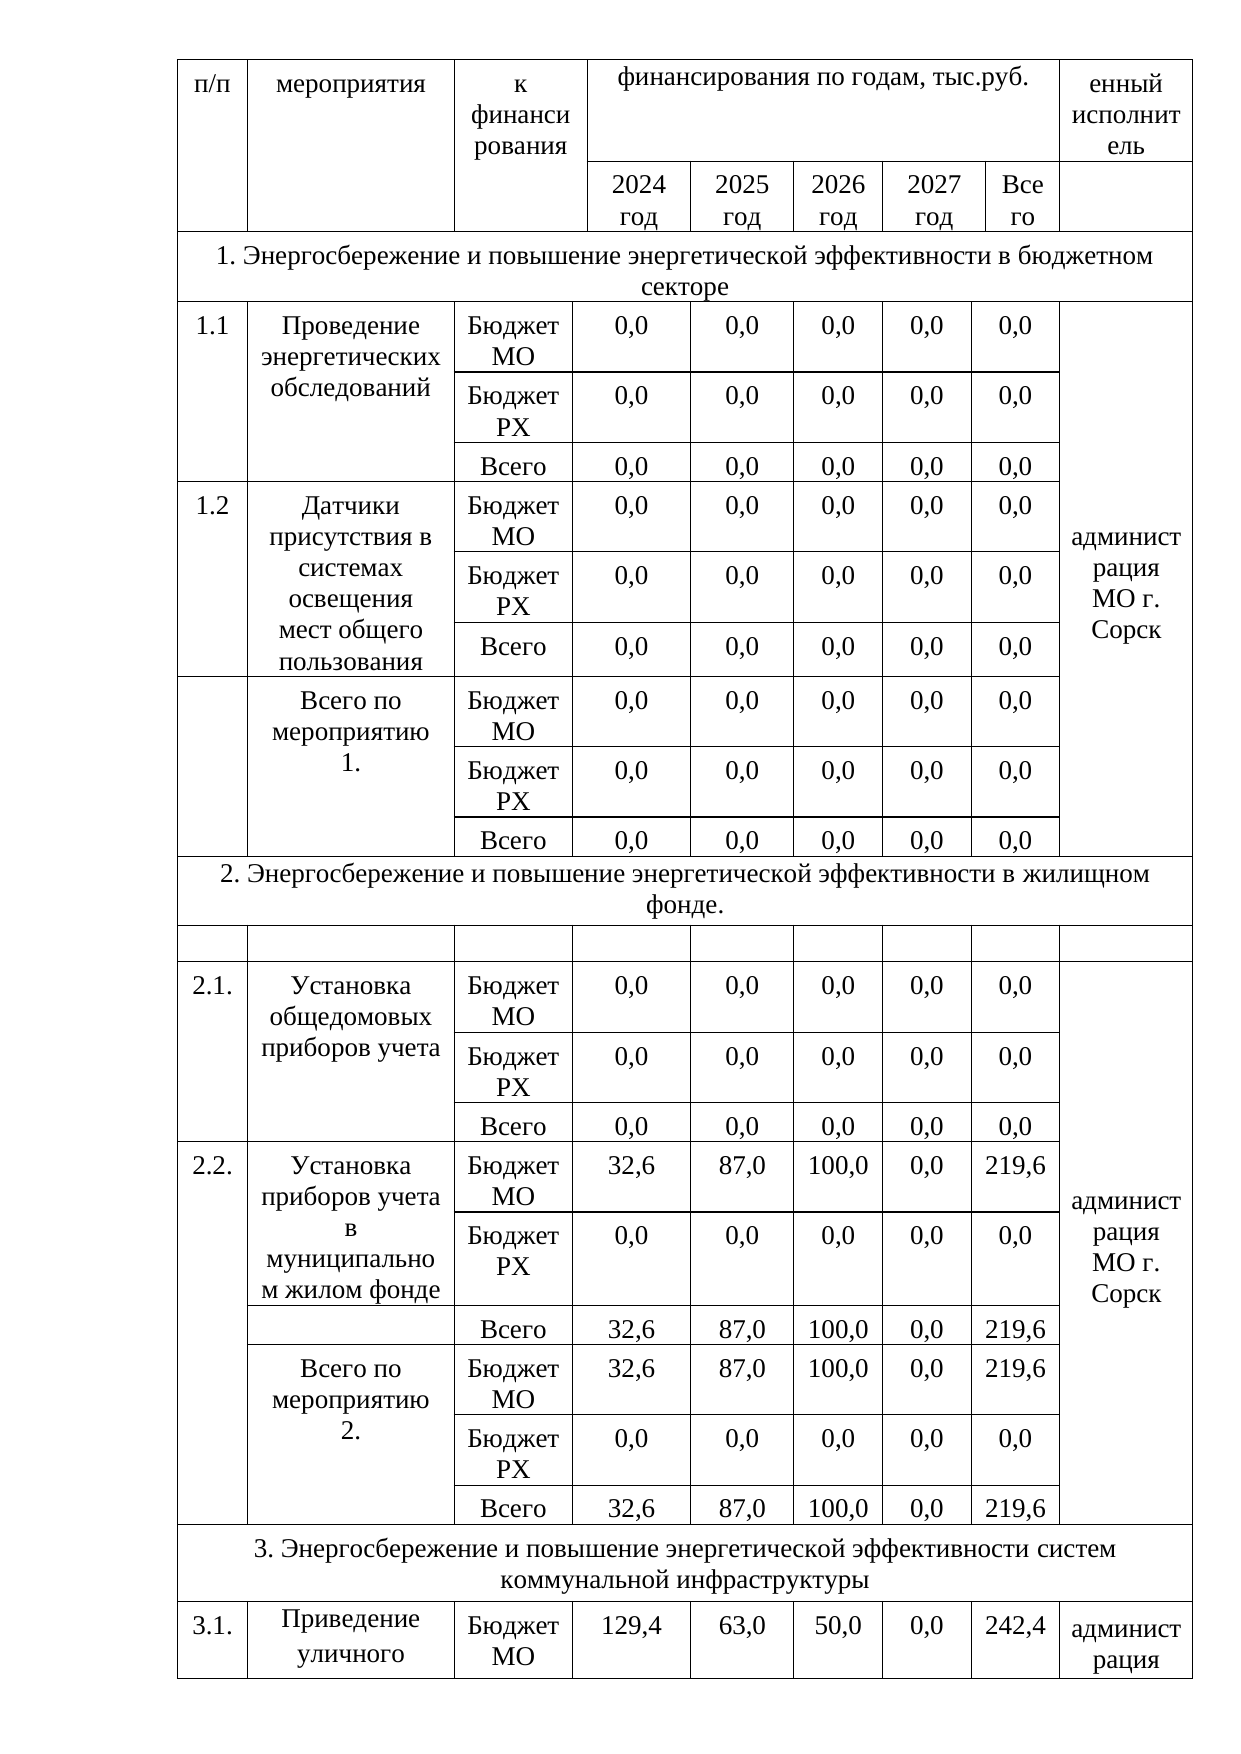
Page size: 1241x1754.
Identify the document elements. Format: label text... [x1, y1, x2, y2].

table_cell Всего по мероприятию 1. [248, 677, 454, 856]
table_cell Датчики присутствия в системах освещения мест общего пользования [248, 482, 454, 676]
table_cell 87,0 [691, 1306, 793, 1344]
table_cell 0,0 [573, 1033, 690, 1102]
table_cell 0,0 [972, 747, 1059, 816]
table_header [248, 60, 454, 231]
table_cell 2.1. [178, 962, 247, 1141]
table_cell 219,6 [972, 1486, 1059, 1524]
table_cell 0,0 [883, 373, 971, 442]
table_cell 0,0 [972, 962, 1059, 1032]
table_cell 0,0 [972, 443, 1059, 481]
table_cell 0,0 [972, 1415, 1059, 1484]
table_cell 0,0 [573, 443, 690, 481]
table_header № п/п [178, 60, 247, 231]
table_cell 219,6 [972, 1306, 1059, 1344]
table_cell 0,0 [883, 1602, 971, 1678]
table_cell 100,0 [794, 1142, 882, 1211]
table_cell Всего [455, 1103, 572, 1141]
table_cell 0,0 [883, 962, 971, 1032]
table_cell [248, 926, 454, 961]
table_cell 129,4 [573, 1602, 690, 1678]
table_cell Всего [455, 623, 572, 676]
table_cell Всего по мероприятию 2. [248, 1345, 454, 1524]
table_cell 0,0 [794, 962, 882, 1032]
table_cell 1. Энергосбережение и повышение энергетической эффективности в бюджетном секторе [178, 232, 1192, 301]
table_cell 0,0 [573, 373, 690, 442]
table_cell 0,0 [691, 1213, 793, 1305]
table_cell 50,0 [794, 1602, 882, 1678]
table_cell администрация МО г. Сорск [1060, 962, 1192, 1524]
table_cell 100,0 [794, 1345, 882, 1414]
table_cell 0,0 [691, 1103, 793, 1141]
table_cell 0,0 [573, 623, 690, 676]
table_cell 0,0 [794, 1033, 882, 1102]
table_cell 0,0 [972, 818, 1059, 856]
table_cell 2024 год [588, 162, 690, 231]
table_cell 0,0 [883, 747, 971, 816]
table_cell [1060, 1602, 1192, 1678]
table_cell 0,0 [794, 818, 882, 856]
table_cell 0,0 [883, 1415, 971, 1484]
table_cell 1.2 [178, 482, 247, 676]
table_cell 0,0 [794, 623, 882, 676]
table_cell Бюджет МО [455, 302, 572, 371]
table_cell Бюджет МО [455, 962, 572, 1032]
table_cell [883, 926, 971, 961]
table_cell 0,0 [883, 623, 971, 676]
table_cell Бюджет РХ [455, 373, 572, 442]
table_cell 0,0 [972, 1213, 1059, 1305]
table_cell 32,6 [573, 1486, 690, 1524]
table_cell 0,0 [573, 818, 690, 856]
table_cell 0,0 [691, 677, 793, 746]
table_cell 0,0 [794, 1415, 882, 1484]
table_cell 0,0 [794, 677, 882, 746]
table_cell 0,0 [972, 302, 1059, 371]
table_cell [972, 926, 1059, 961]
table_cell 87,0 [691, 1486, 793, 1524]
table_cell 0,0 [794, 443, 882, 481]
table_cell 219,6 [972, 1142, 1059, 1211]
table_cell 0,0 [794, 1103, 882, 1141]
table_cell 0,0 [794, 302, 882, 371]
table_cell 0,0 [794, 747, 882, 816]
table_cell 0,0 [883, 552, 971, 622]
table_cell [178, 677, 247, 856]
table_cell 63,0 [691, 1602, 793, 1678]
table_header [455, 60, 587, 231]
table_cell 0,0 [972, 677, 1059, 746]
table_cell 2025 год [691, 162, 793, 231]
table_cell 0,0 [691, 552, 793, 622]
table_cell 0,0 [883, 1103, 971, 1141]
table_cell 0,0 [573, 962, 690, 1032]
table_cell Бюджет МО [455, 1602, 572, 1678]
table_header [588, 60, 1059, 161]
table_cell 0,0 [691, 818, 793, 856]
table_cell 0,0 [794, 373, 882, 442]
table_cell 100,0 [794, 1306, 882, 1344]
table_cell 0,0 [883, 1142, 971, 1211]
table_cell 0,0 [573, 1103, 690, 1141]
table_cell 32,6 [573, 1345, 690, 1414]
table_cell 0,0 [794, 552, 882, 622]
table_cell 87,0 [691, 1345, 793, 1414]
table_cell Установка приборов учета в муниципальном жилом фонде [248, 1142, 454, 1305]
table_cell Бюджет МО [455, 1142, 572, 1211]
table_cell Установка общедомовых приборов учета [248, 962, 454, 1141]
table_cell [1060, 926, 1192, 961]
table_cell Всего [455, 1486, 572, 1524]
table_cell Всего [455, 1306, 572, 1344]
table_cell Бюджет РХ [455, 552, 572, 622]
table_cell 0,0 [883, 302, 971, 371]
table_cell 87,0 [691, 1142, 793, 1211]
table_cell Всего [455, 443, 572, 481]
table_cell [691, 926, 793, 961]
table_cell 2027 год [883, 162, 985, 231]
table_cell 0,0 [691, 1033, 793, 1102]
table_cell 0,0 [883, 1486, 971, 1524]
table_cell 0,0 [883, 677, 971, 746]
table_cell [573, 926, 690, 961]
table_cell [455, 926, 572, 961]
table_cell 0,0 [794, 482, 882, 551]
table_cell 0,0 [883, 1345, 971, 1414]
table_cell 100,0 [794, 1486, 882, 1524]
table_cell 0,0 [573, 302, 690, 371]
table_cell 0,0 [972, 552, 1059, 622]
table_cell 0,0 [883, 482, 971, 551]
table_cell Бюджет МО [455, 1345, 572, 1414]
table_cell 0,0 [691, 302, 793, 371]
table_cell администрация МО г. Сорск [1060, 302, 1192, 856]
table_cell 0,0 [972, 1033, 1059, 1102]
table_cell 0,0 [972, 482, 1059, 551]
table_cell 0,0 [883, 1213, 971, 1305]
table_cell 0,0 [883, 1033, 971, 1102]
table_cell 0,0 [691, 482, 793, 551]
table_cell 0,0 [691, 962, 793, 1032]
table_cell 0,0 [883, 1306, 971, 1344]
table_cell Проведение энергетических обследований [248, 302, 454, 481]
table_cell Бюджет РХ [455, 1033, 572, 1102]
table_cell 3.1. [178, 1602, 247, 1678]
table_cell Бюджет РХ [455, 747, 572, 816]
table_cell 0,0 [573, 1415, 690, 1484]
table_cell 32,6 [573, 1142, 690, 1211]
table_cell 0,0 [794, 1213, 882, 1305]
table_cell 2.2. [178, 1142, 247, 1524]
table_cell 0,0 [972, 373, 1059, 442]
table_cell 0,0 [573, 677, 690, 746]
table_cell 0,0 [972, 1103, 1059, 1141]
table_cell 0,0 [883, 818, 971, 856]
table_cell [178, 926, 247, 961]
table_cell 0,0 [972, 623, 1059, 676]
table_cell 2. Энергосбережение и повышение энергетической эффективности в жилищном фонде. [178, 857, 1192, 924]
table_cell 32,6 [573, 1306, 690, 1344]
table_cell Бюджет МО [455, 482, 572, 551]
table_cell 0,0 [691, 747, 793, 816]
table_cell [248, 1602, 454, 1678]
table_cell 0,0 [573, 552, 690, 622]
table_cell Всего [455, 818, 572, 856]
table_cell [248, 1306, 454, 1344]
table_cell 1.1 [178, 302, 247, 481]
table_cell 242,4 [972, 1602, 1059, 1678]
table_cell Бюджет РХ [455, 1415, 572, 1484]
table_cell [794, 926, 882, 961]
table_cell 0,0 [691, 373, 793, 442]
table_cell 0,0 [691, 1415, 793, 1484]
table_cell 0,0 [573, 747, 690, 816]
table_cell 0,0 [573, 1213, 690, 1305]
table_cell 2026 год [794, 162, 882, 231]
table_cell 0,0 [573, 482, 690, 551]
table_cell 3. Энергосбережение и повышение энергетической эффективности систем коммунальной инфраструктуры [178, 1525, 1192, 1601]
table_cell 0,0 [691, 443, 793, 481]
table_cell 0,0 [883, 443, 971, 481]
table_cell 0,0 [691, 623, 793, 676]
table_cell Бюджет МО [455, 677, 572, 746]
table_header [1060, 60, 1192, 161]
table_cell Всего [986, 162, 1059, 231]
table_cell Бюджет РХ [455, 1213, 572, 1305]
table_cell [1060, 162, 1192, 231]
table_cell 219,6 [972, 1345, 1059, 1414]
